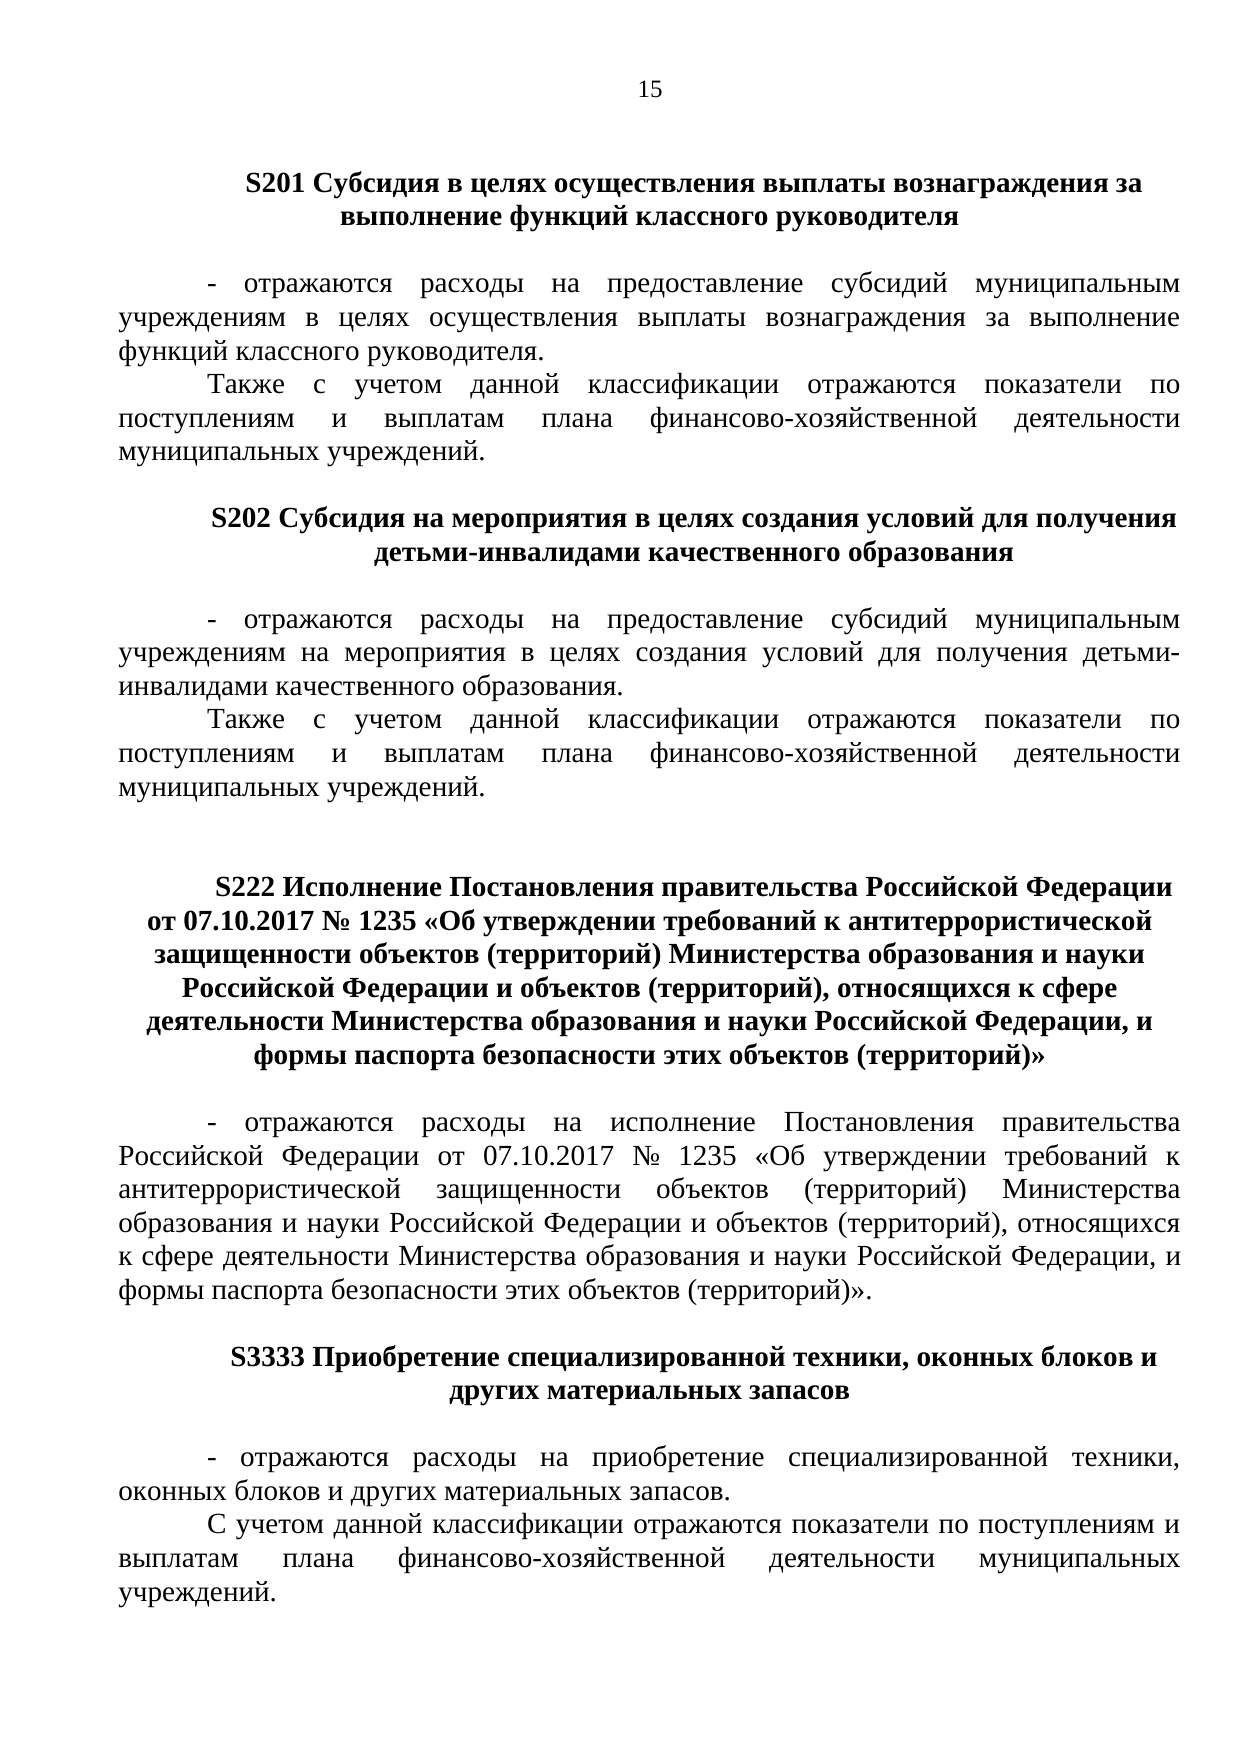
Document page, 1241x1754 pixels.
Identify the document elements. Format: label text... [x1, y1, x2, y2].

text - отражаются расходы на исполнение Постановления правительства Российской Федерации от 07.10.2017 № 1235 «Об утверждении требований к антитеррористической защищенности объектов (территорий) Министерства образования и науки Российской Федерации и объектов (территорий), относящихся к сфере деятельности Министерства образования и науки Российской Федерации, и формы паспорта безопасности этих объектов (территорий)». [118, 1104, 1181, 1305]
text - отражаются расходы на предоставление субсидий муниципальным учреждениям на мероприятия в целях создания условий для получения детьми-инвалидами качественного образования. [118, 601, 1181, 702]
text - отражаются расходы на предоставление субсидий муниципальным учреждениям в целях осуществления выплаты вознаграждения за выполнение функций классного руководителя. [118, 266, 1181, 366]
text Также с учетом данной классификации отражаются показатели по поступлениям и выплатам плана финансово-хозяйственной деятельности муниципальных учреждений. [118, 702, 1181, 802]
text Также с учетом данной классификации отражаются показатели по поступлениям и выплатам плана финансово-хозяйственной деятельности муниципальных учреждений. [118, 366, 1181, 467]
text S202 Субсидия на мероприятия в целях создания условий для получения [118, 500, 1181, 534]
text S222 Исполнение Постановления правительства Российской Федерации от 07.10.2017 № 1235 «Об утверждении требований к антитеррористической защищенности объектов (территорий) Министерства образования и науки Российской Федерации и объектов (территорий), относящихся к сфере деятельности Министерства образования и науки Российской Федерации, и формы паспорта безопасности этих объектов (территорий)» [118, 869, 1181, 1071]
text S3333 Приобретение специализированной техники, оконных блоков и других материальных запасов [118, 1339, 1181, 1406]
text - отражаются расходы на приобретение специализированной техники, оконных блоков и других материальных запасов. [118, 1439, 1181, 1507]
text S201 Субсидия в целях осуществления выплаты вознаграждения за выполнение функций классного руководителя [118, 165, 1181, 232]
text С учетом данной классификации отражаются показатели по поступлениям и выплатам плана финансово-хозяйственной деятельности муниципальных учреждений. [118, 1507, 1181, 1607]
text детьми-инвалидами качественного образования [118, 534, 1181, 567]
